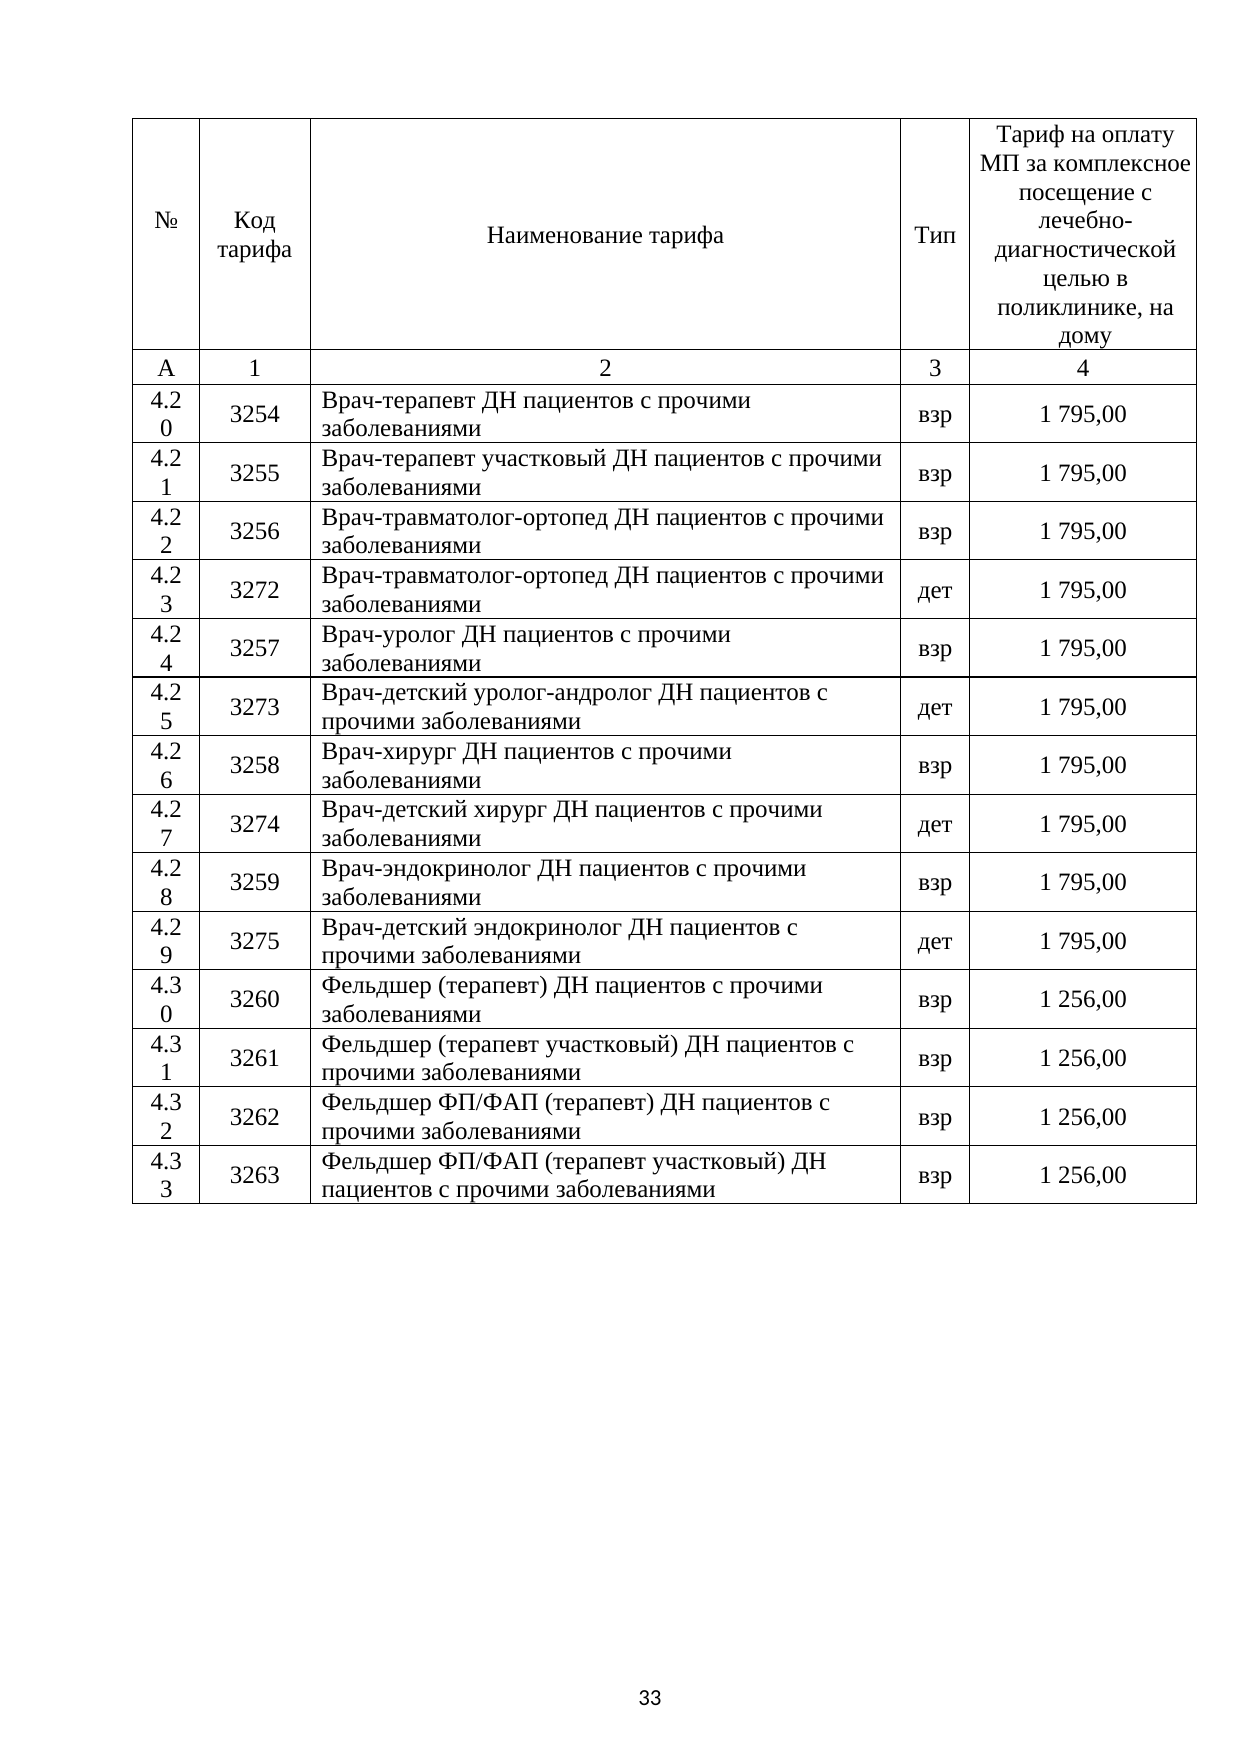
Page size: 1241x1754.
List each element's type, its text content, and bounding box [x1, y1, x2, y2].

table_cell 1 256,00 [970, 1146, 1196, 1203]
table_cell Врач-хирург ДН пациентов с прочими заболеваниями [311, 736, 900, 793]
table_header Тариф на оплату МП за комплексное посещение с лечебно-диагностической целью в поликлинике, на дому [970, 119, 1196, 349]
table_cell 2 [311, 350, 900, 384]
table_cell Фельдшер (терапевт) ДН пациентов с прочими заболеваниями [311, 970, 900, 1028]
table_cell 1 795,00 [970, 795, 1196, 852]
table_cell 1 795,00 [970, 385, 1196, 442]
table_cell 1 795,00 [970, 736, 1196, 793]
table_cell 4.28 [133, 853, 199, 911]
table_cell взр [901, 1146, 969, 1203]
table_cell Врач-травматолог-ортопед ДН пациентов с прочими заболеваниями [311, 502, 900, 559]
table_cell 3261 [200, 1029, 310, 1086]
table_cell Врач-уролог ДН пациентов с прочими заболеваниями [311, 619, 900, 676]
table_cell 4.20 [133, 385, 199, 442]
table_cell 4 [970, 350, 1196, 384]
table_cell Врач-терапевт участковый ДН пациентов с прочими заболеваниями [311, 443, 900, 501]
table_cell взр [901, 619, 969, 676]
table_cell 3257 [200, 619, 310, 676]
table_cell взр [901, 502, 969, 559]
table_cell 3262 [200, 1087, 310, 1145]
table_header Наименование тарифа [311, 119, 900, 349]
table_cell 1 795,00 [970, 560, 1196, 618]
table_cell 1 795,00 [970, 443, 1196, 501]
table_cell 4.26 [133, 736, 199, 793]
table_cell 3273 [200, 678, 310, 735]
table_cell 4.33 [133, 1146, 199, 1203]
table_cell Врач-детский уролог-андролог ДН пациентов с прочими заболеваниями [311, 678, 900, 735]
table_cell 3274 [200, 795, 310, 852]
table_cell 3 [901, 350, 969, 384]
table_cell дет [901, 795, 969, 852]
table_cell 4.27 [133, 795, 199, 852]
table_cell 3260 [200, 970, 310, 1028]
table_cell взр [901, 385, 969, 442]
table_cell 3256 [200, 502, 310, 559]
table_cell 1 795,00 [970, 678, 1196, 735]
table_cell 4.22 [133, 502, 199, 559]
table_cell 3258 [200, 736, 310, 793]
table_cell взр [901, 443, 969, 501]
table_cell 1 795,00 [970, 853, 1196, 911]
table_cell 3255 [200, 443, 310, 501]
table_header № [133, 119, 199, 349]
table_cell взр [901, 853, 969, 911]
table_cell 4.23 [133, 560, 199, 618]
table_cell Врач-эндокринолог ДН пациентов с прочими заболеваниями [311, 853, 900, 911]
table_cell взр [901, 1087, 969, 1145]
table_cell взр [901, 1029, 969, 1086]
table_cell 1 256,00 [970, 970, 1196, 1028]
table_cell 1 256,00 [970, 1029, 1196, 1086]
table_cell 3275 [200, 912, 310, 969]
table_header Тип [901, 119, 969, 349]
table_cell дет [901, 678, 969, 735]
table_cell взр [901, 736, 969, 793]
table_cell Врач-детский эндокринолог ДН пациентов с прочими заболеваниями [311, 912, 900, 969]
table_cell 3263 [200, 1146, 310, 1203]
table_cell 1 795,00 [970, 912, 1196, 969]
table_cell Врач-детский хирург ДН пациентов с прочими заболеваниями [311, 795, 900, 852]
table_cell взр [901, 970, 969, 1028]
table_cell 4.29 [133, 912, 199, 969]
table_cell Врач-терапевт ДН пациентов с прочими заболеваниями [311, 385, 900, 442]
table_cell Фельдшер ФП/ФАП (терапевт) ДН пациентов с прочими заболеваниями [311, 1087, 900, 1145]
table_cell 4.21 [133, 443, 199, 501]
table_cell 4.30 [133, 970, 199, 1028]
table_cell 3254 [200, 385, 310, 442]
table_cell А [133, 350, 199, 384]
table_cell 4.31 [133, 1029, 199, 1086]
table_header Код тарифа [200, 119, 310, 349]
table_cell 4.25 [133, 678, 199, 735]
table_cell дет [901, 560, 969, 618]
table_cell 1 795,00 [970, 619, 1196, 676]
table_cell дет [901, 912, 969, 969]
table_cell 4.24 [133, 619, 199, 676]
table_cell 4.32 [133, 1087, 199, 1145]
table_cell Врач-травматолог-ортопед ДН пациентов с прочими заболеваниями [311, 560, 900, 618]
table_cell 1 795,00 [970, 502, 1196, 559]
table_cell 1 256,00 [970, 1087, 1196, 1145]
table_cell Фельдшер ФП/ФАП (терапевт участковый) ДН пациентов с прочими заболеваниями [311, 1146, 900, 1203]
table_cell 1 [200, 350, 310, 384]
table_cell 3272 [200, 560, 310, 618]
table_cell Фельдшер (терапевт участковый) ДН пациентов с прочими заболеваниями [311, 1029, 900, 1086]
table_cell 3259 [200, 853, 310, 911]
